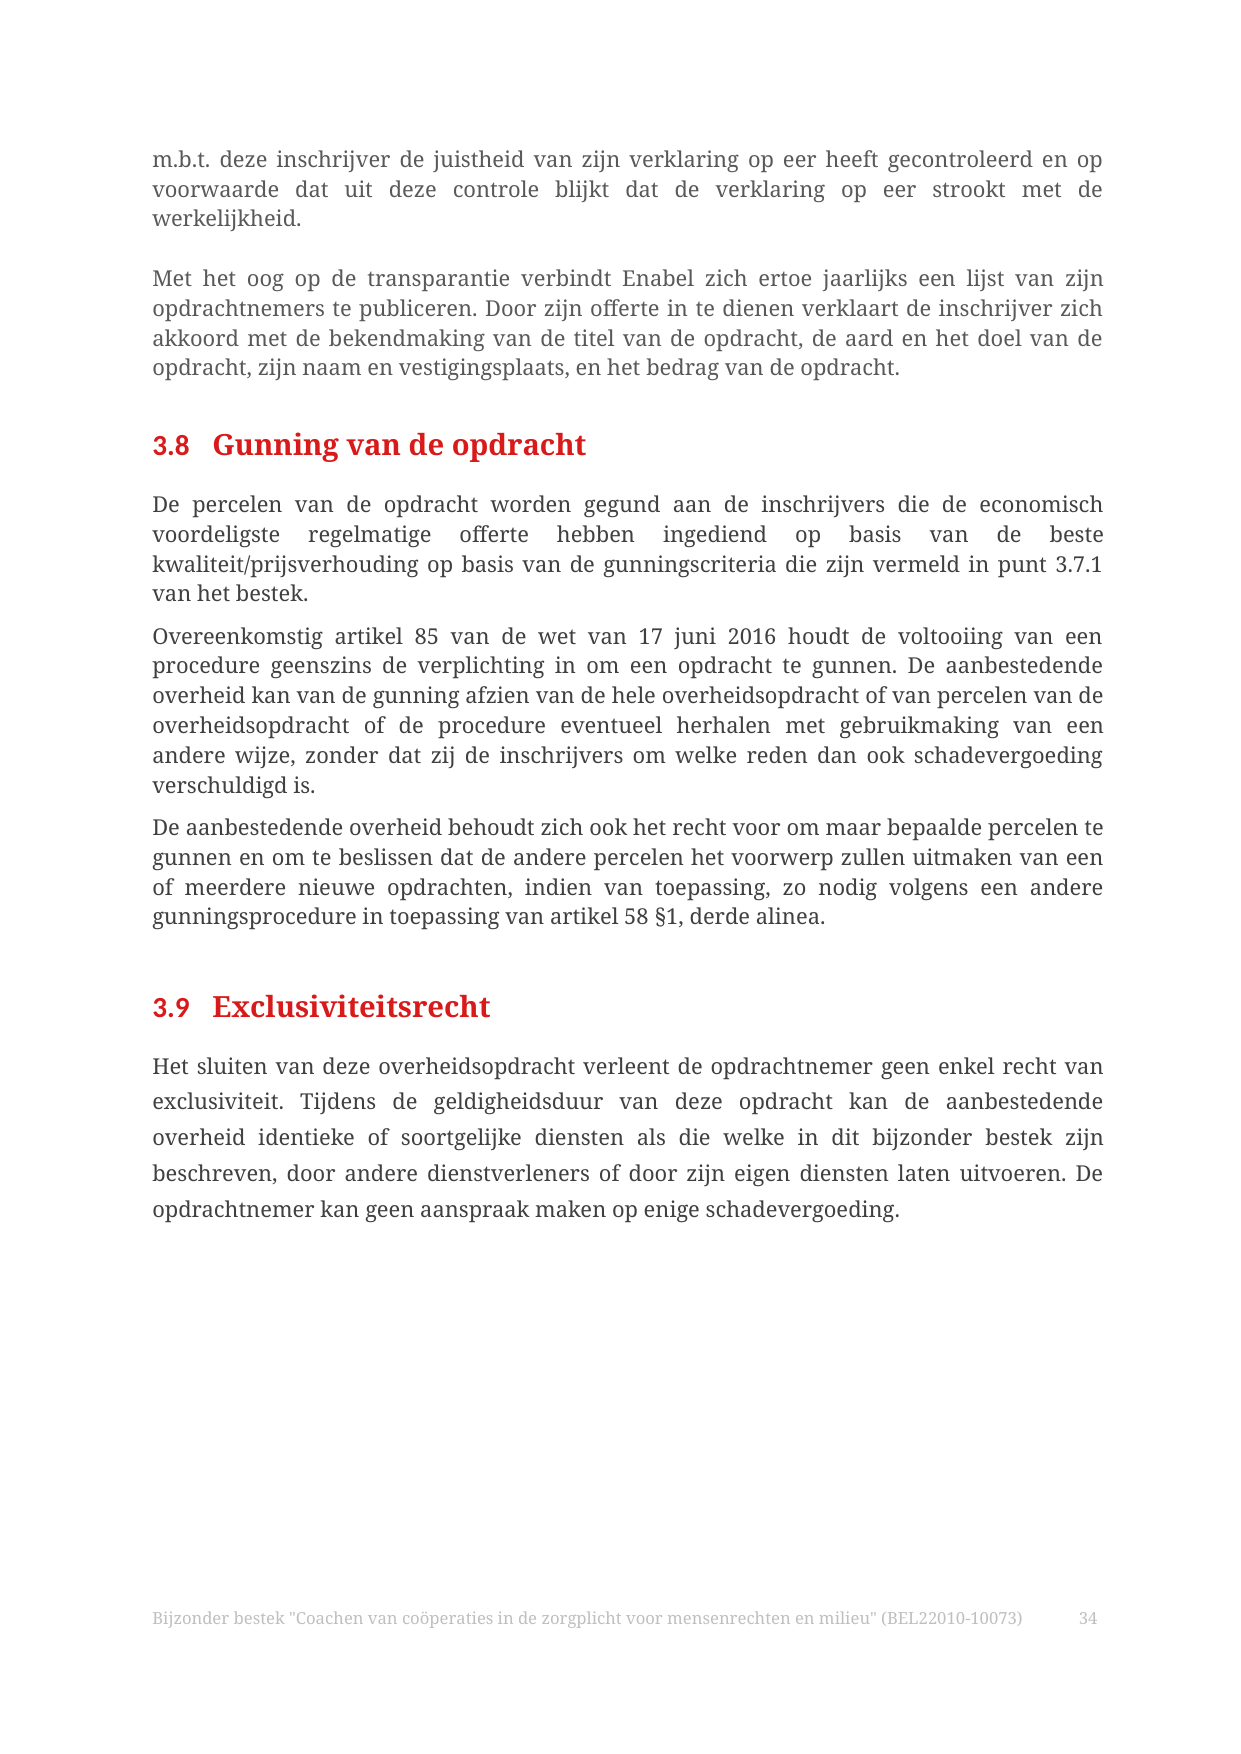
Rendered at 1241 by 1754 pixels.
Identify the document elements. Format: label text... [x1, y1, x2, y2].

text De aanbestedende overheid behoudt zich ook het recht voor om maar bepaalde percelen te gunnen en om te beslissen dat de andere percelen het voorwerp zullen uitmaken van een of meerdere nieuwe opdrachten, indien van toepassing, zo nodig volgens een andere gunningsprocedure in toepassing van artikel 58 §1, derde alinea. [152, 812, 1105, 931]
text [152, 144, 1105, 233]
subtitle Gunning van de opdracht [152, 424, 1105, 464]
text Met het oog op de transparantie verbindt Enabel zich ertoe jaarlijks een lijst van zijn opdrachtnemers te publiceren. Door zijn offerte in te dienen verklaart de inschrijver zich akkoord met de bekendmaking van de titel van de opdracht, de aard en het doel van de opdracht, zijn naam en vestigingsplaats, en het bedrag van de opdracht. [152, 263, 1105, 382]
subtitle Exclusiviteitsrecht [152, 986, 1105, 1026]
text Het sluiten van deze overheidsopdracht verleent de opdrachtnemer geen enkel recht van exclusiviteit. Tijdens de geldigheidsduur van deze opdracht kan de aanbestedende overheid identieke of soortgelijke diensten als die welke in dit bijzonder bestek zijn beschreven, door andere dienstverleners of door zijn eigen diensten laten uitvoeren. De opdrachtnemer kan geen aanspraak maken op enige schadevergoeding. [152, 1051, 1105, 1223]
text Overeenkomstig artikel 85 van de wet van 17 juni 2016 houdt de voltooiing van een procedure geenszins de verplichting in om een opdracht te gunnen. De aanbestedende overheid kan van de gunning afzien van de hele overheidsopdracht of van percelen van de overheidsopdracht of de procedure eventueel herhalen met gebruikmaking van een andere wijze, zonder dat zij de inschrijvers om welke reden dan ook schadevergoeding verschuldigd is. [152, 621, 1105, 799]
text De percelen van de opdracht worden gegund aan de inschrijvers die de economisch voordeligste regelmatige offerte hebben ingediend op basis van de beste kwaliteit/prijsverhouding op basis van de gunningscriteria die zijn vermeld in punt 3.7.1 van het bestek. [152, 489, 1105, 608]
